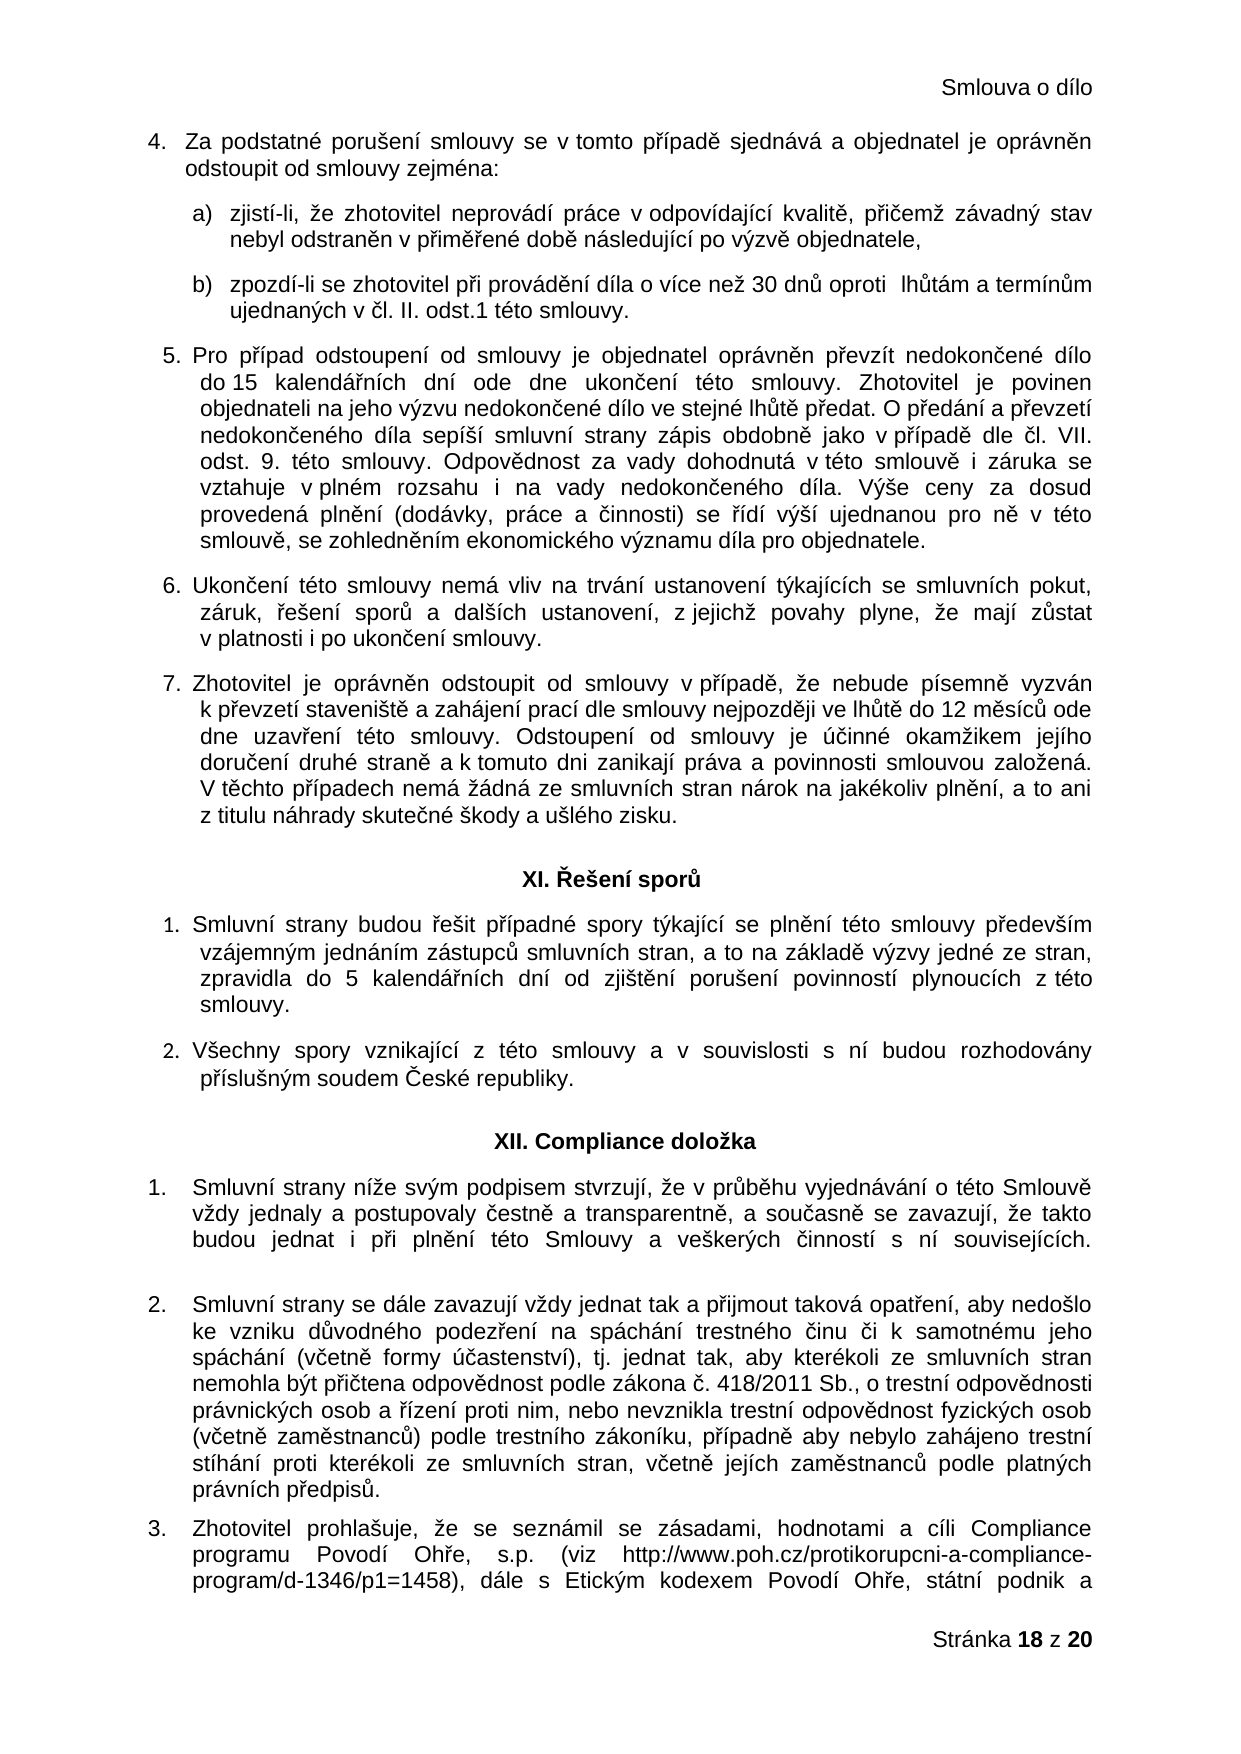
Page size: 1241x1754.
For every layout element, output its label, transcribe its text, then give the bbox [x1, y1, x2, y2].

text Smluvní strany budou řešit případné spory týkající se plnění této smlouvy především vzájemným jednáním zástupců smluvních stran, a to na základě výzvy jedné ze stran, zpravidla do 5 kalendářních dní od zjištění porušení povinností plynoucích z této smlouvy. [162, 911, 1093, 1018]
text zjistí-li, že zhotovitel neprovádí práce v odpovídající kvalitě, přičemž závadný stav nebyl odstraněn v přiměřené době následující po výzvě objednatele, [192, 199, 1093, 252]
text Zhotovitel je oprávněn odstoupit od smlouvy v případě, že nebude písemně vyzván k převzetí staveniště a zahájení prací dle smlouvy nejpozději ve lhůtě do 12 měsíců ode dne uzavření této smlouvy. Odstoupení od smlouvy je účinné okamžikem jejího doručení druhé straně a k tomuto dni zanikají práva a povinnosti smlouvou založená. V těchto případech nemá žádná ze smluvních stran nárok na jakékoliv plnění, a to ani z titulu náhrady skutečné škody a ušlého zisku. [162, 670, 1093, 828]
text Compliance doložka [178, 1128, 1093, 1155]
text Pro případ odstoupení od smlouvy je objednatel oprávněn převzít nedokončené dílo do 15 kalendářních dní ode dne ukončení této smlouvy. Zhotovitel je povinen objednateli na jeho výzvu nedokončené dílo ve stejné lhůtě předat. O předání a převzetí nedokončeného díla sepíší smluvní strany zápis obdobně jako v případě dle čl. VII. odst. 9. této smlouvy. Odpovědnost za vady dohodnutá v této smlouvě i záruka se vztahuje v plném rozsahu i na vady nedokončeného díla. Výše ceny za dosud provedená plnění (dodávky, práce a činnosti) se řídí výší ujednanou pro ně v této smlouvě, se zohledněním ekonomického významu díla pro objednatele. [162, 342, 1093, 553]
list Smluvní strany se dále zavazují vždy jednat tak a přijmout taková opatření, aby nedošlo ke vzniku důvodného podezření na spáchání trestného činu či k samotnému jeho spáchání (včetně formy účastenství), tj. jednat tak, aby kterékoli ze smluvních stran nemohla být přičtena odpovědnost podle zákona č. 418/2011 Sb., o trestní odpovědnosti právnických osob a řízení proti nim, nebo nevznikla trestní odpovědnost fyzických osob (včetně zaměstnanců) podle trestního zákoníku, případně aby nebylo zahájeno trestní stíhání proti kterékoli ze smluvních stran, včetně jejích zaměstnanců podle platných právních předpisů. [148, 1291, 1093, 1502]
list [148, 1515, 1093, 1594]
text zpozdí-li se zhotovitel při provádění díla o více než 30 dnů oproti lhůtám a termínům ujednaných v čl. II. odst.1 této smlouvy. [192, 271, 1093, 324]
text Ukončení této smlouvy nemá vliv na trvání ustanovení týkajících se smluvních pokut, záruk, řešení sporů a dalších ustanovení, z jejichž povahy plyne, že mají zůstat v platnosti i po ukončení smlouvy. [162, 572, 1093, 651]
text Řešení sporů [148, 866, 1093, 892]
list Za podstatné porušení smlouvy se v tomto případě sjednává a objednatel je oprávněn odstoupit od smlouvy zejména: [148, 128, 1093, 181]
list Smluvní strany níže svým podpisem stvrzují, že v průběhu vyjednávání o této Smlouvě vždy jednaly a postupovaly čestně a transparentně, a současně se zavazují, že takto budou jednat i při plnění této Smlouvy a veškerých činností s ní souvisejících. [148, 1173, 1093, 1279]
text Všechny spory vznikající z této smlouvy a v souvislosti s ní budou rozhodovány příslušným soudem České republiky. [162, 1036, 1093, 1091]
